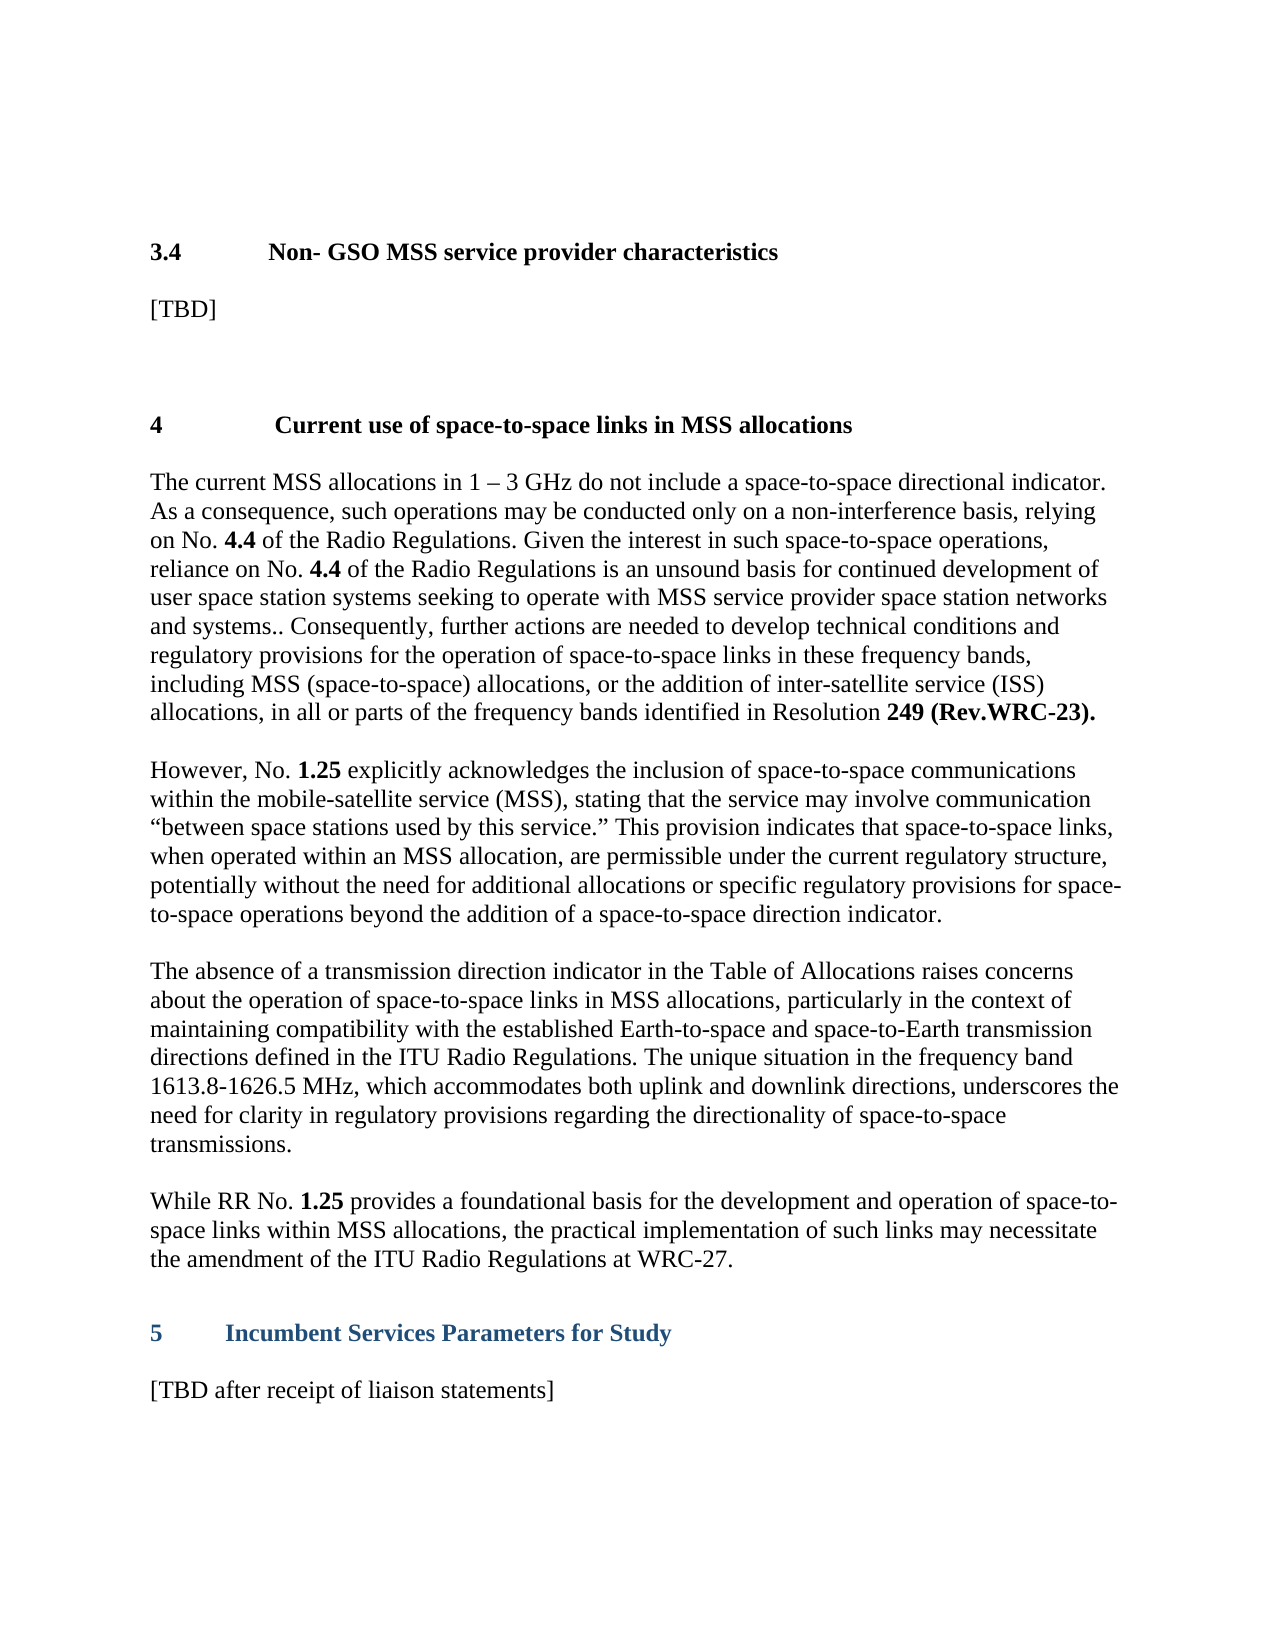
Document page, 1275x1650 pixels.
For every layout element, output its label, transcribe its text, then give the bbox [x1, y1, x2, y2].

text 3.4 Non- GSO MSS service provider characteristics [150, 237, 1125, 265]
text [TBD] [150, 294, 1125, 323]
text [TBD after receipt of liaison statements] [150, 1375, 1125, 1404]
text However, No. 1.25 explicitly acknowledges the inclusion of space-to-space communications within the mobile-satellite service (MSS), stating that the service may involve communication “between space stations used by this service.” This provision indicates that space-to-space links, when operated within an MSS allocation, are permissible under the current regulatory structure, potentially without the need for additional allocations or specific regulatory provisions for space-to-space operations beyond the addition of a space-to-space direction indicator. [150, 755, 1125, 927]
text The current MSS allocations in 1 – 3 GHz do not include a space-to-space directional indicator. As a consequence, such operations may be conducted only on a non-interference basis, relying on No. 4.4 of the Radio Regulations. Given the interest in such space-to-space operations, reliance on No. 4.4 of the Radio Regulations is an unsound basis for continued development of user space station systems seeking to operate with MSS service provider space station networks and systems.. Consequently, further actions are needed to develop technical conditions and regulatory provisions for the operation of space-to-space links in these frequency bands, including MSS (space-to-space) allocations, or the addition of inter-satellite service (ISS) allocations, in all or parts of the frequency bands identified in Resolution 249 (Rev.WRC-23). [150, 467, 1125, 726]
subtitle 5 Incumbent Services Parameters for Study [150, 1318, 1125, 1347]
text While RR No. 1.25 provides a foundational basis for the development and operation of space-to-space links within MSS allocations, the practical implementation of such links may necessitate the amendment of the ITU Radio Regulations at WRC-27. [150, 1186, 1125, 1272]
text The absence of a transmission direction indicator in the Table of Allocations raises concerns about the operation of space-to-space links in MSS allocations, particularly in the context of maintaining compatibility with the established Earth-to-space and space-to-Earth transmission directions defined in the ITU Radio Regulations. The unique situation in the frequency band 1613.8-1626.5 MHz, which accommodates both uplink and downlink directions, underscores the need for clarity in regulatory provisions regarding the directionality of space-to-space transmissions. [150, 956, 1125, 1157]
text 4 Current use of space-to-space links in MSS allocations [150, 410, 1125, 439]
